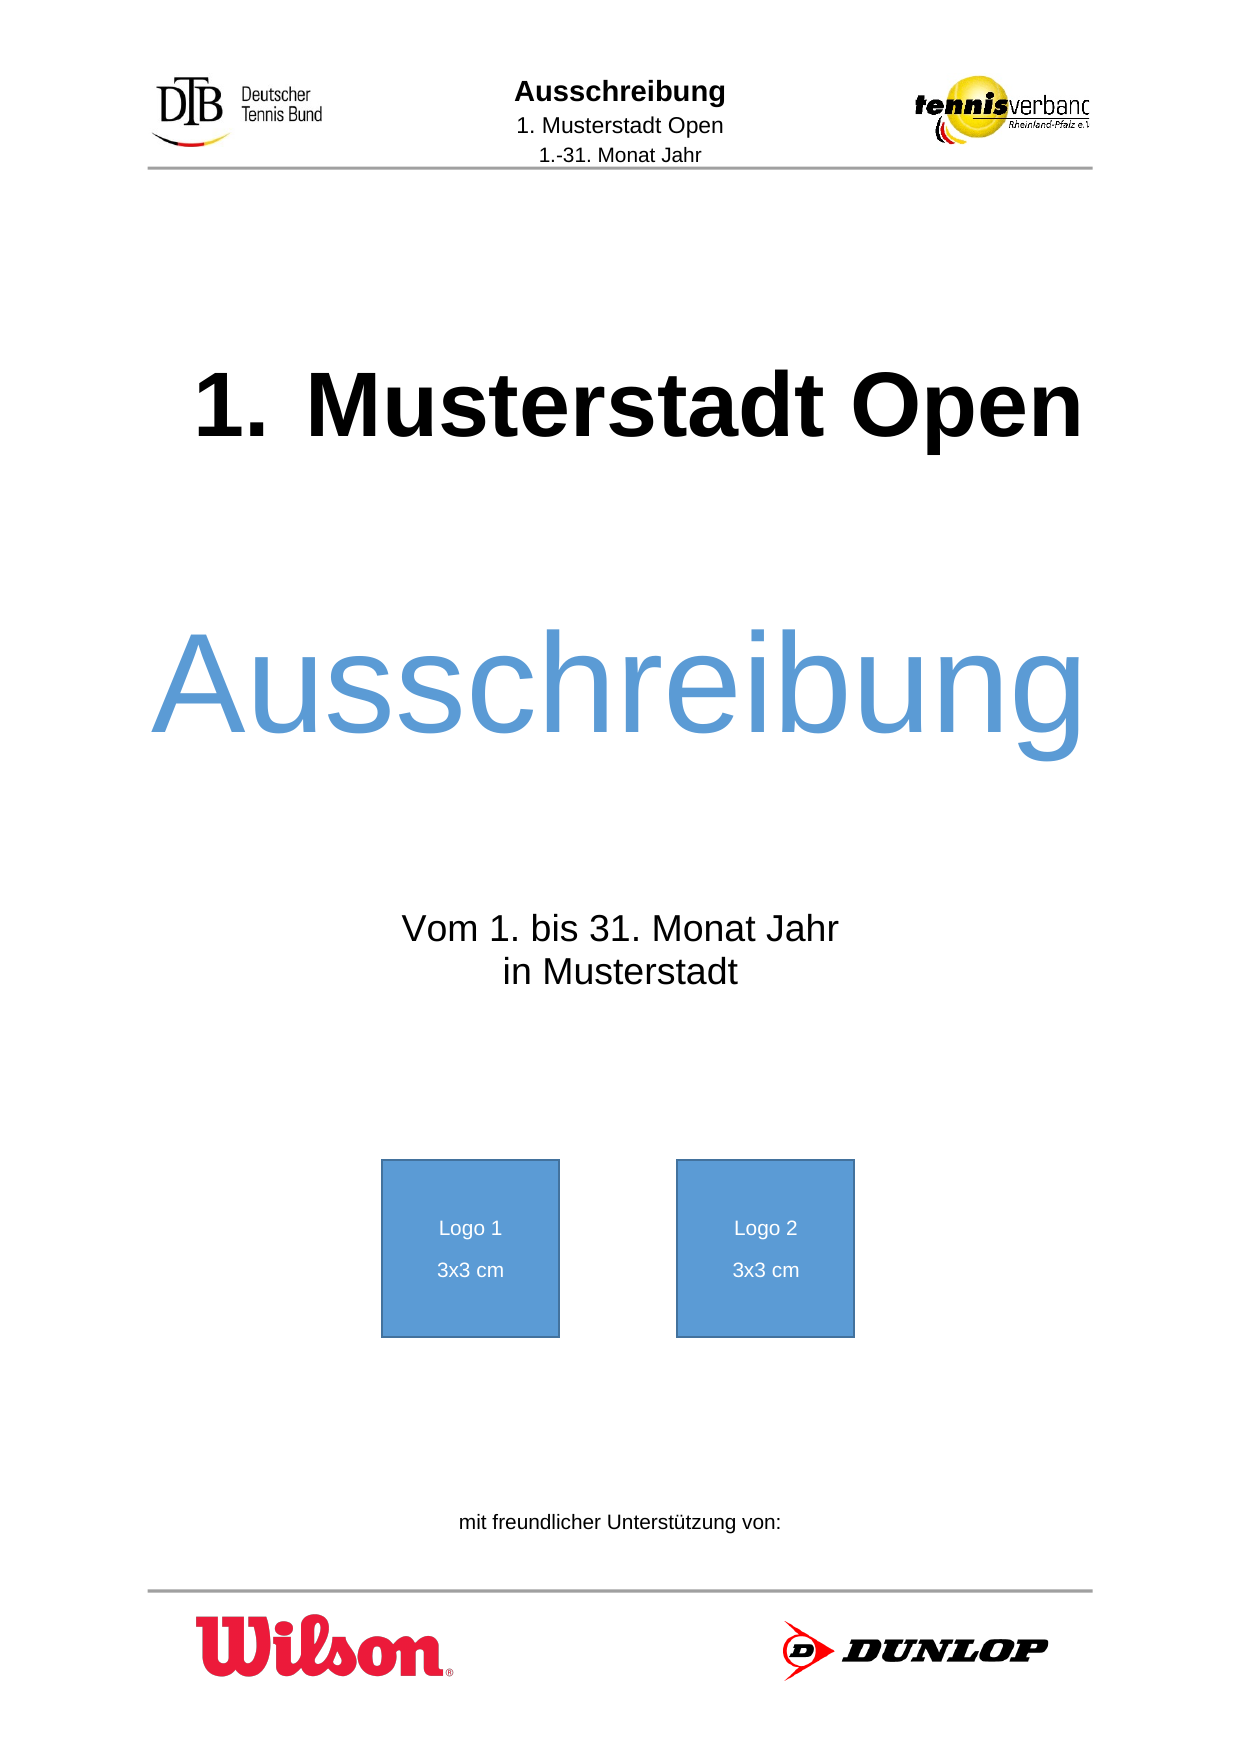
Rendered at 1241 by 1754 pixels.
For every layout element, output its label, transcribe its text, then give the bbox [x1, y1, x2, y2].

list Musterstadt Open [185, 351, 1092, 456]
text mit freundlicher Unterstützung von: [148, 1509, 1092, 1533]
picture [147, 73, 322, 146]
text Ausschreibung [148, 600, 1092, 763]
picture [191, 1613, 458, 1681]
text Vom 1. bis 31. Monat Jahr [148, 906, 1092, 949]
picture [914, 73, 1089, 149]
picture [782, 1621, 1049, 1681]
text in Musterstadt [148, 949, 1092, 993]
